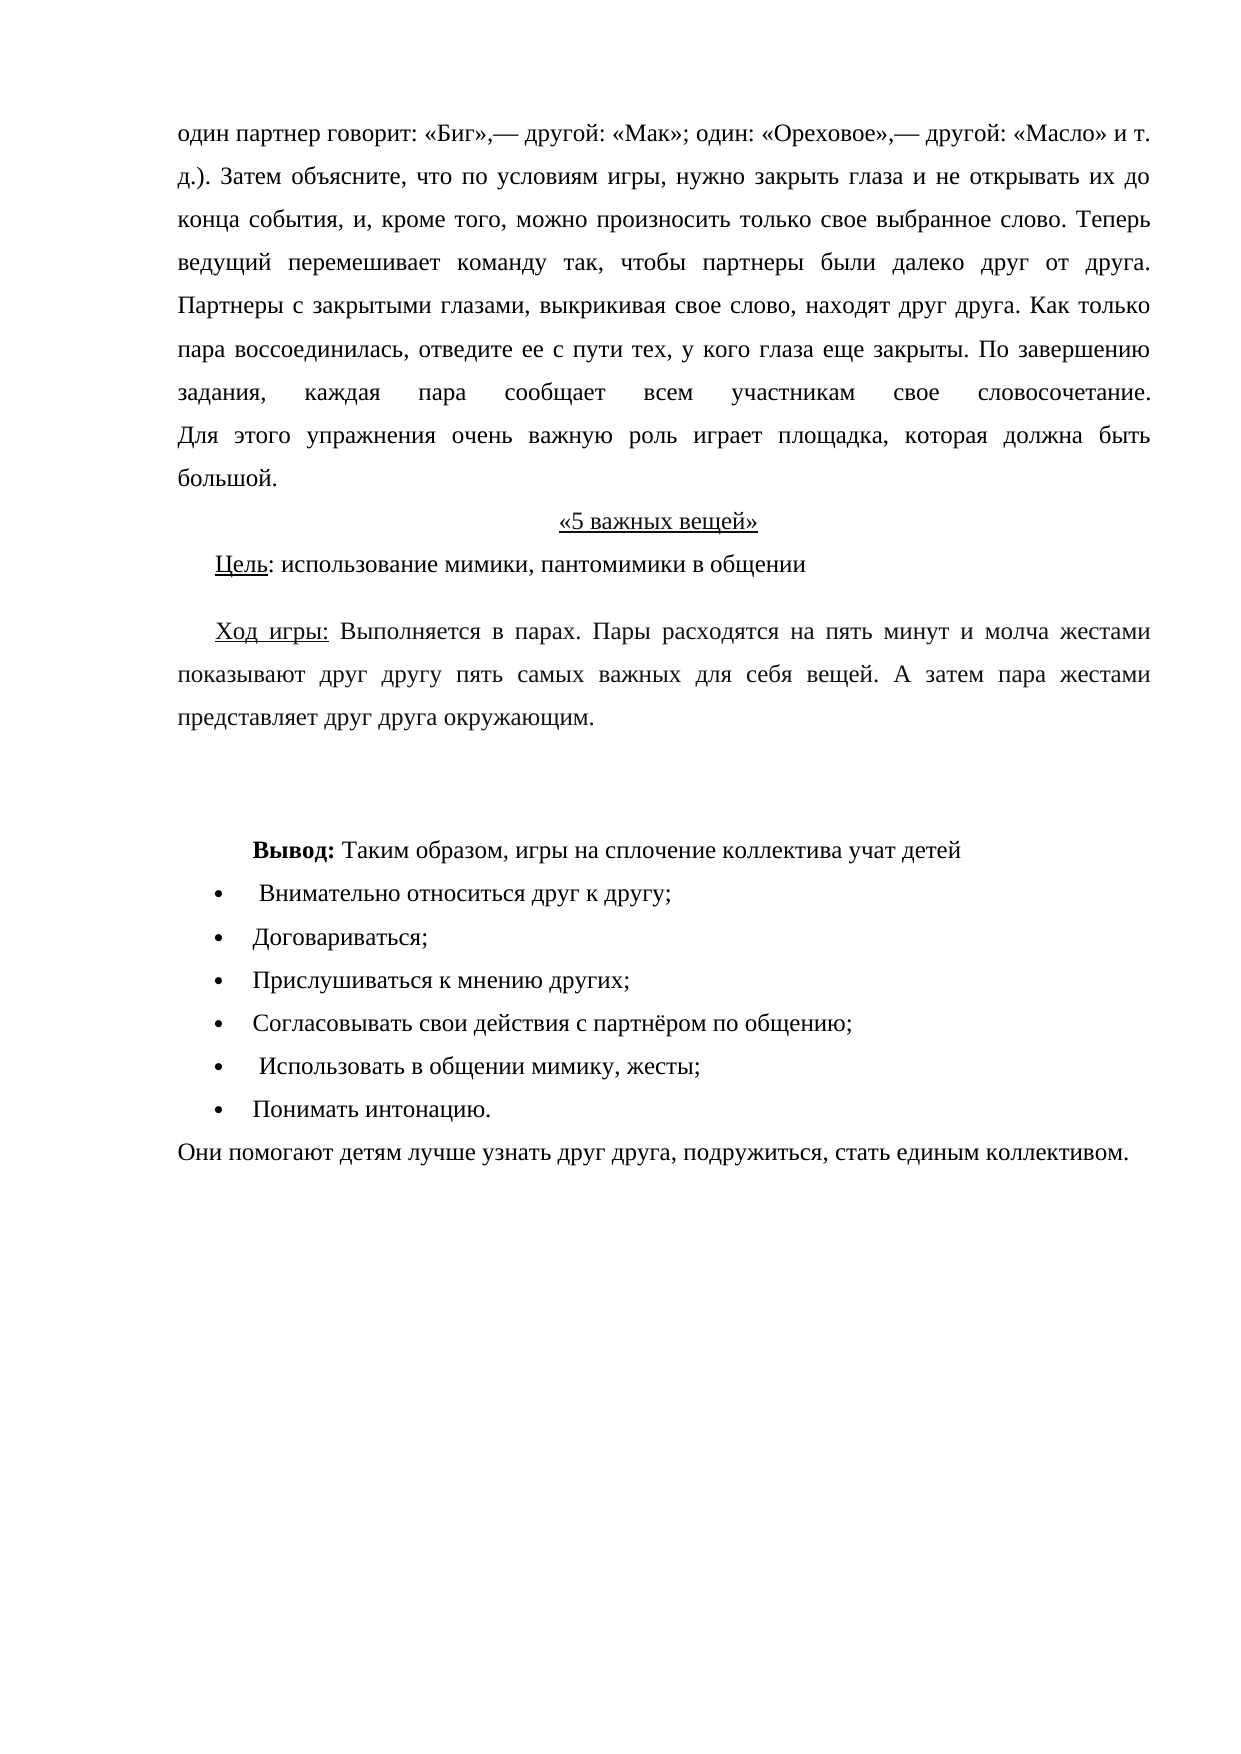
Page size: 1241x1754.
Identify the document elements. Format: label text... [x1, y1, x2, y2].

list Понимать интонацию. [215, 1094, 1152, 1123]
text Ход игры: Выполняется в парах. Пары расходятся на пять минут и молча жестами показывают друг другу пять самых важных для себя вещей. А затем пара жестами представляет друг друга окружающим. [177, 616, 1152, 731]
list Договариваться; [215, 922, 1152, 950]
text Они помогают детям лучше узнать друг друга, подружиться, стать единым коллективом. [177, 1137, 1152, 1166]
list Использовать в общении мимику, жесты; [215, 1051, 1152, 1080]
text Вывод: Таким образом, игры на сплочение коллектива учат детей [252, 835, 1152, 864]
list Согласовывать свои действия с партнёром по общению; [215, 1008, 1152, 1037]
text Цель: использование мимики, пантомимики в общении [177, 549, 1152, 578]
text «5 важных вещей» [177, 506, 1152, 535]
list Прислушиваться к мнению других; [215, 965, 1152, 993]
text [177, 118, 1152, 492]
list Внимательно относиться друг к другу; [215, 878, 1152, 907]
